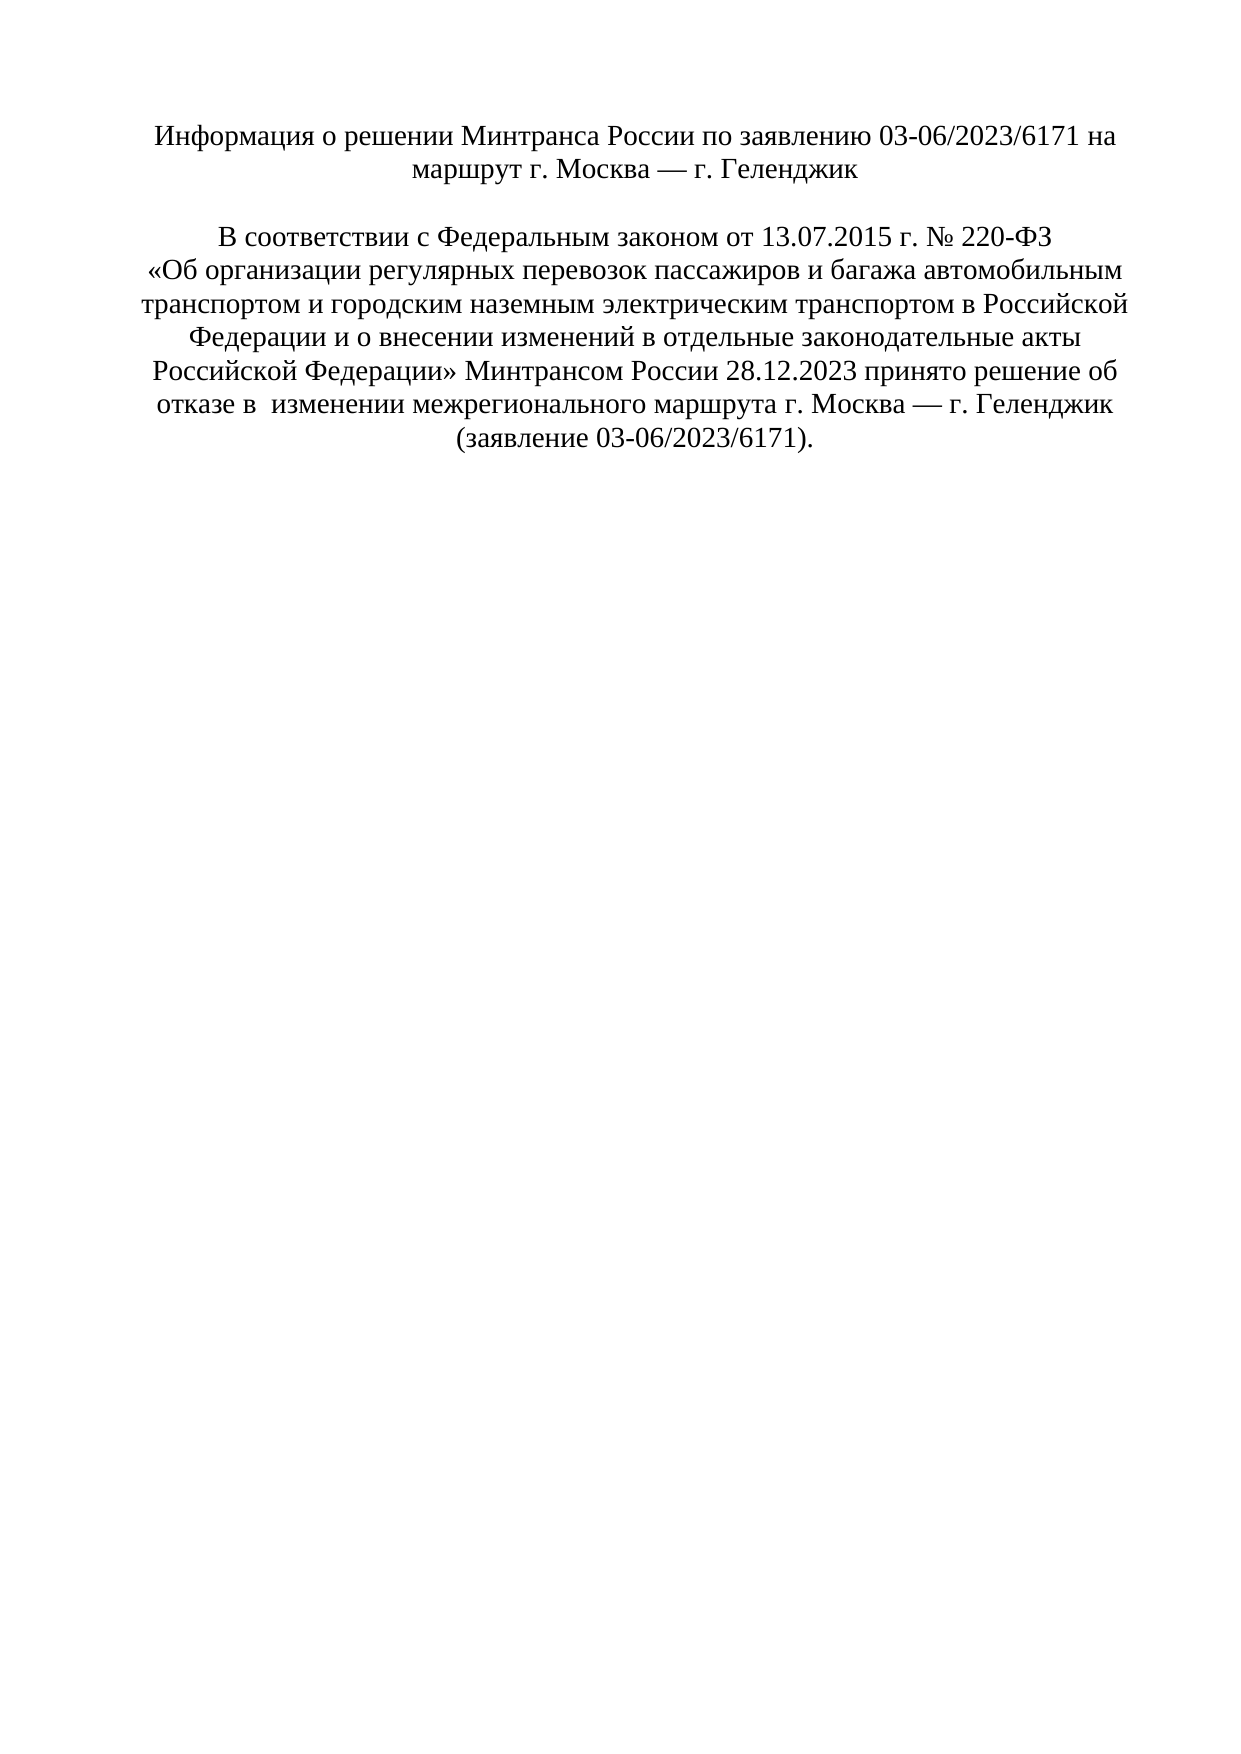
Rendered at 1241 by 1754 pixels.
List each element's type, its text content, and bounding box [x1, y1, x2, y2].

text В соответствии с Федеральным законом от 13.07.2015 г. № 220-ФЗ «Об организации регулярных перевозок пассажиров и багажа автомобильным транспортом и городским наземным электрическим транспортом в Российской Федерации и о внесении изменений в отдельные законодательные акты Российской Федерации» Минтрансом России 28.12.2023 принято решение об отказе в изменении межрегионального маршрута г. Москва — г. Геленджик (заявление 03-06/2023/6171). [118, 219, 1152, 453]
text Информация о решении Минтранса России по заявлению 03-06/2023/6171 на маршрут г. Москва — г. Геленджик [118, 118, 1152, 185]
